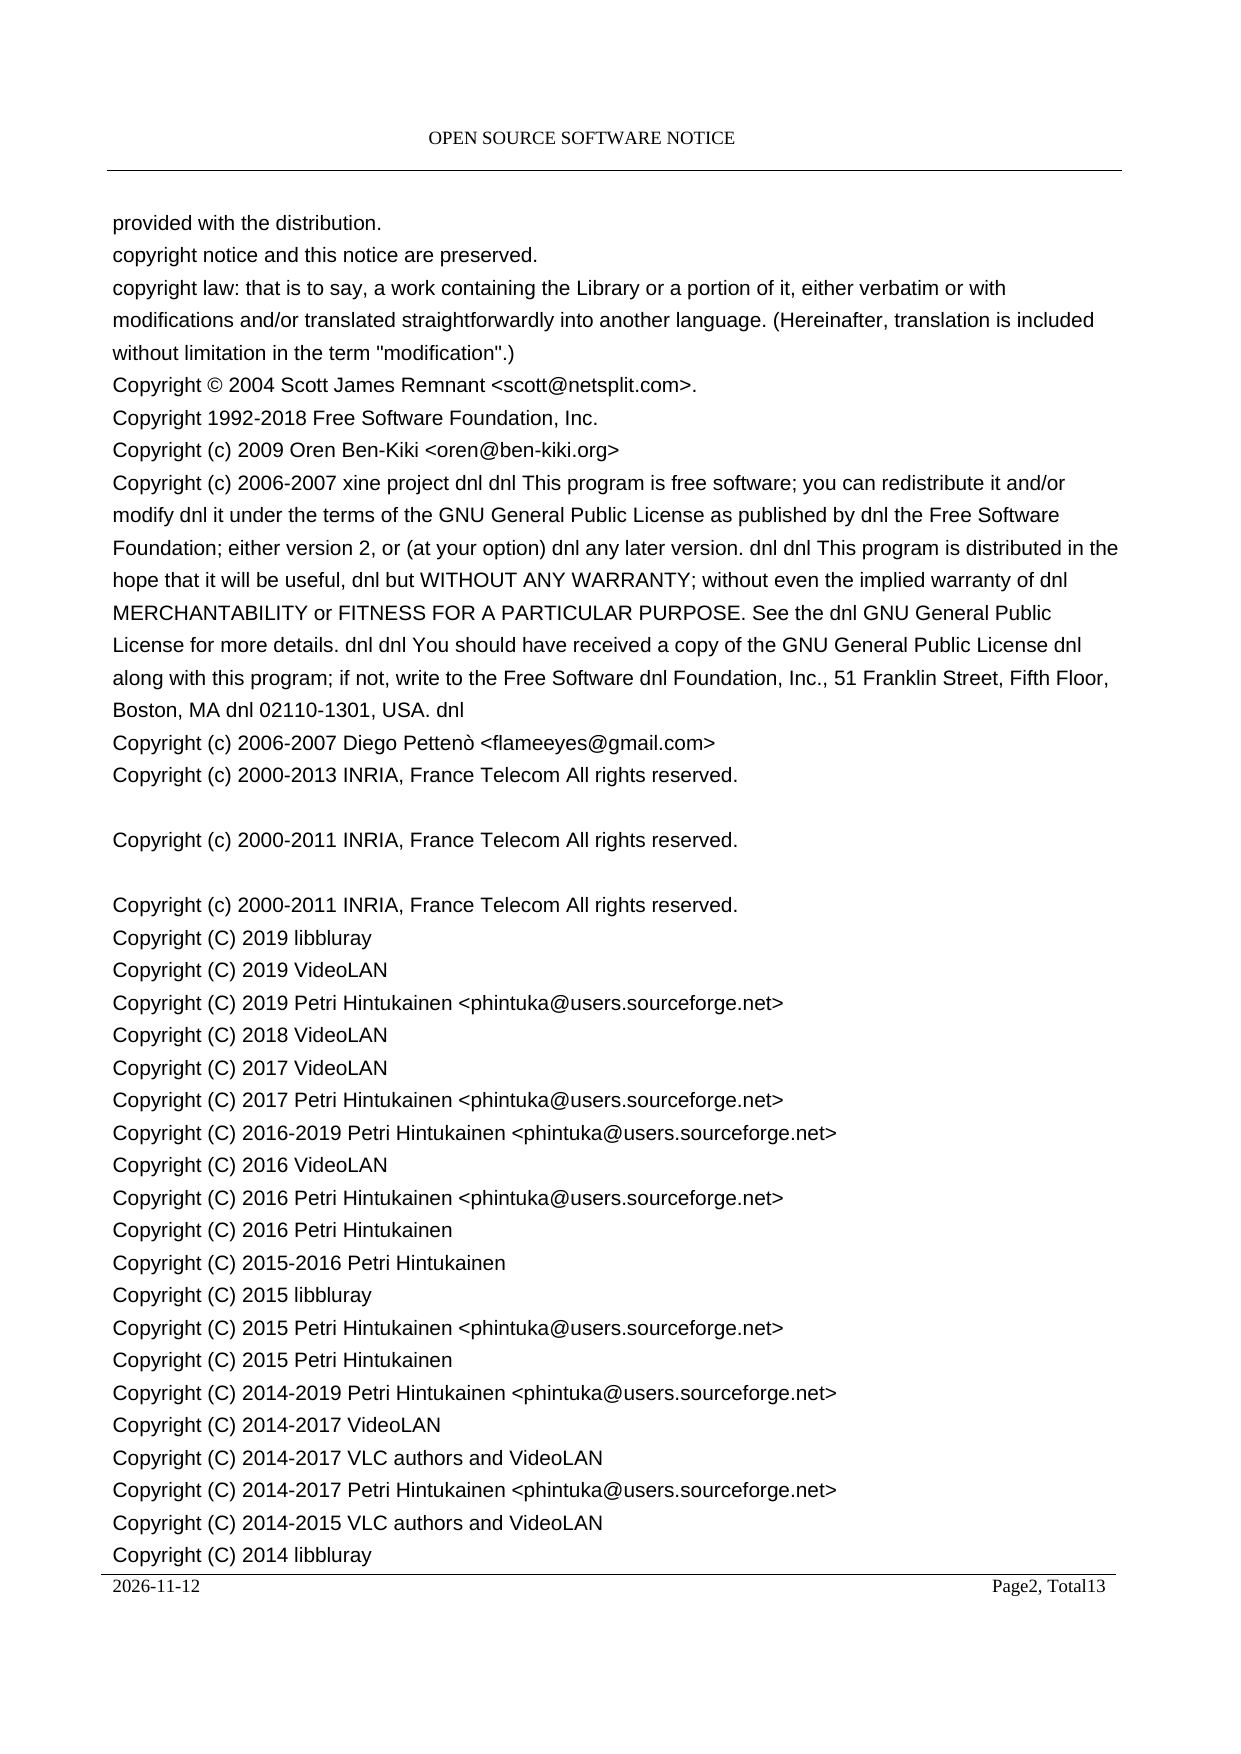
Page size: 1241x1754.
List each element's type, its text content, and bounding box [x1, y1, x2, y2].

text Copyright (C) 2016-2019 Petri Hintukainen <phintuka@users.sourceforge.net> [112, 1116, 1128, 1149]
text Copyright (c) 2009 Oren Ben-Kiki <oren@ben-kiki.org> [112, 434, 1128, 466]
text Copyright (C) 2017 VideoLAN [112, 1051, 1128, 1084]
text Copyright 1992-2018 Free Software Foundation, Inc. [112, 401, 1128, 434]
text Copyright (c) 2000-2011 INRIA, France Telecom All rights reserved. [112, 824, 1128, 889]
text Copyright (C) 2019 Petri Hintukainen <phintuka@users.sourceforge.net> [112, 986, 1128, 1019]
text Copyright (C) 2016 Petri Hintukainen <phintuka@users.sourceforge.net> [112, 1181, 1128, 1214]
text Copyright (C) 2019 VideoLAN [112, 954, 1128, 986]
text Copyright (C) 2015 Petri Hintukainen <phintuka@users.sourceforge.net> [112, 1311, 1128, 1344]
text Copyright (C) 2016 VideoLAN [112, 1149, 1128, 1181]
text Copyright (C) 2017 Petri Hintukainen <phintuka@users.sourceforge.net> [112, 1084, 1128, 1116]
text Copyright (C) 2014-2017 Petri Hintukainen <phintuka@users.sourceforge.net> [112, 1474, 1128, 1506]
text Copyright (C) 2019 libbluray [112, 921, 1128, 954]
text Copyright (c) 2006-2007 Diego Pettenò <flameeyes@gmail.com> [112, 726, 1128, 759]
text Copyright (C) 2015-2016 Petri Hintukainen [112, 1246, 1128, 1279]
text Copyright (C) 2016 Petri Hintukainen [112, 1214, 1128, 1246]
text copyright law: that is to say, a work containing the Library or a portion of it, either verbatim or with modifications and/or translated straightforwardly into another language. (Hereinafter, translation is included without limitation in the term "modification".) [112, 271, 1128, 369]
text Copyright (c) 2000-2013 INRIA, France Telecom All rights reserved. [112, 759, 1128, 824]
text Copyright (c) 2000-2011 INRIA, France Telecom All rights reserved. [112, 889, 1128, 921]
text Copyright © 2004 Scott James Remnant <scott@netsplit.com>. [112, 369, 1128, 401]
text Copyright (C) 2014-2017 VLC authors and VideoLAN [112, 1441, 1128, 1474]
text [112, 206, 1128, 239]
text Copyright (c) 2006-2007 xine project dnl dnl This program is free software; you can redistribute it and/or modify dnl it under the terms of the GNU General Public License as published by dnl the Free Software Foundation; either version 2, or (at your option) dnl any later version. dnl dnl This program is distributed in the hope that it will be useful, dnl but WITHOUT ANY WARRANTY; without even the implied warranty of dnl MERCHANTABILITY or FITNESS FOR A PARTICULAR PURPOSE. See the dnl GNU General Public License for more details. dnl dnl You should have received a copy of the GNU General Public License dnl along with this program; if not, write to the Free Software dnl Foundation, Inc., 51 Franklin Street, Fifth Floor, Boston, MA dnl 02110-1301, USA. dnl [112, 466, 1128, 726]
text Copyright (C) 2014-2015 VLC authors and VideoLAN [112, 1506, 1128, 1539]
text Copyright (C) 2015 libbluray [112, 1279, 1128, 1311]
text copyright notice and this notice are preserved. [112, 239, 1128, 271]
text Copyright (C) 2014-2019 Petri Hintukainen <phintuka@users.sourceforge.net> [112, 1376, 1128, 1409]
text Copyright (C) 2014 libbluray [112, 1539, 1128, 1571]
text Copyright (C) 2015 Petri Hintukainen [112, 1344, 1128, 1376]
text Copyright (C) 2014-2017 VideoLAN [112, 1409, 1128, 1441]
text Copyright (C) 2018 VideoLAN [112, 1019, 1128, 1051]
